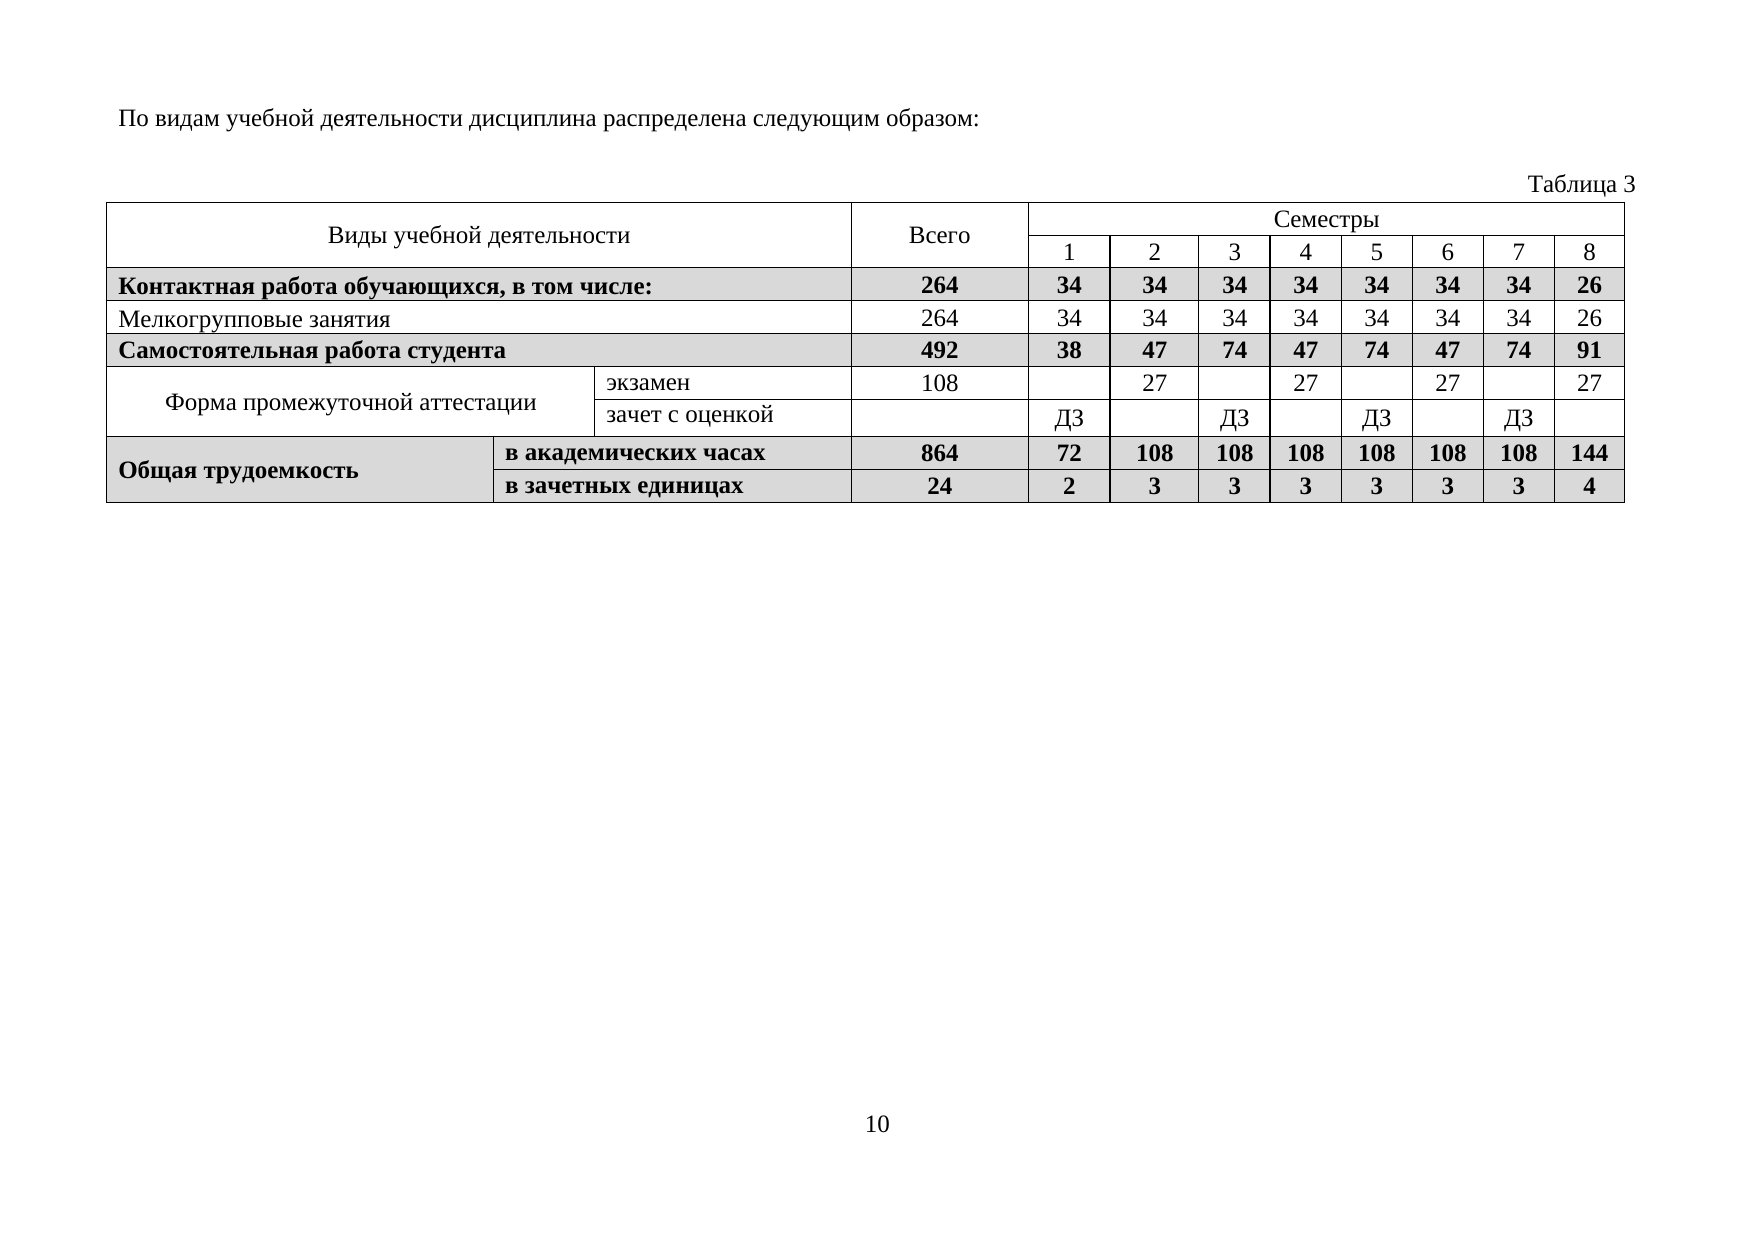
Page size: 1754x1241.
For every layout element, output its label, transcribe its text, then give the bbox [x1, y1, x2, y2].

table_header Всего [852, 203, 1028, 267]
table_cell 34 [1342, 301, 1412, 333]
table_cell 108 [1342, 437, 1412, 469]
table_cell [1029, 367, 1109, 398]
table_cell Общая трудоемкость [107, 437, 493, 502]
table_cell 38 [1029, 334, 1109, 366]
table_cell 26 [1555, 268, 1624, 300]
table_cell 264 [852, 268, 1028, 300]
table_cell Мелкогрупповые занятия [107, 301, 851, 333]
table_cell 72 [1029, 437, 1109, 469]
table_cell 27 [1413, 367, 1483, 398]
table_cell 47 [1111, 334, 1198, 366]
table_cell 34 [1111, 301, 1198, 333]
table_cell зачет с оценкой [595, 400, 851, 436]
table_cell 2 [1029, 470, 1109, 502]
table_cell [852, 400, 1028, 436]
table_cell 47 [1413, 334, 1483, 366]
text Таблица 3 [118, 169, 1636, 197]
table_cell 8 [1555, 236, 1624, 267]
table_cell 3 [1484, 470, 1554, 502]
table_cell 3 [1342, 470, 1412, 502]
table_cell 34 [1342, 268, 1412, 300]
text По видам учебной деятельности дисциплина распределена следующим образом: [118, 103, 1636, 131]
table_cell 34 [1413, 301, 1483, 333]
table_cell 5 [1342, 236, 1412, 267]
table_cell 34 [1199, 268, 1269, 300]
table_cell в зачетных единицах [494, 470, 851, 502]
table_cell ДЗ [1484, 400, 1554, 436]
table_cell 24 [852, 470, 1028, 502]
table_cell [1271, 400, 1341, 436]
table_cell 4 [1271, 236, 1341, 267]
table_cell 864 [852, 437, 1028, 469]
table_cell 108 [1199, 437, 1269, 469]
table_cell [1111, 400, 1198, 436]
table_cell 34 [1029, 268, 1109, 300]
table_cell ДЗ [1029, 400, 1109, 436]
table_cell 27 [1271, 367, 1341, 398]
table_cell 7 [1484, 236, 1554, 267]
table_cell 4 [1555, 470, 1624, 502]
table_cell 492 [852, 334, 1028, 366]
table_cell 27 [1555, 367, 1624, 398]
table_cell 3 [1413, 470, 1483, 502]
table_cell Самостоятельная работа студента [107, 334, 851, 366]
table_cell 34 [1271, 301, 1341, 333]
table_cell ДЗ [1342, 400, 1412, 436]
table_cell 144 [1555, 437, 1624, 469]
table_cell 6 [1413, 236, 1483, 267]
table_cell 74 [1342, 334, 1412, 366]
table_cell 27 [1111, 367, 1198, 398]
table_cell 1 [1029, 236, 1109, 267]
table_cell Форма промежуточной аттестации [107, 367, 594, 436]
table_cell 108 [1111, 437, 1198, 469]
table_cell 91 [1555, 334, 1624, 366]
table_cell 3 [1271, 470, 1341, 502]
table_cell [1413, 400, 1483, 436]
table_cell [1555, 400, 1624, 436]
table_cell [1484, 367, 1554, 398]
table_cell 34 [1111, 268, 1198, 300]
table_cell 108 [1413, 437, 1483, 469]
table_cell 2 [1111, 236, 1198, 267]
table_cell 74 [1484, 334, 1554, 366]
table_cell 108 [1484, 437, 1554, 469]
table_cell в академических часах [494, 437, 851, 469]
table_cell Контактная работа обучающихся, в том числе: [107, 268, 851, 300]
table_cell [1199, 367, 1269, 398]
table_cell 108 [852, 367, 1028, 398]
table_cell 34 [1484, 301, 1554, 333]
table_cell 108 [1271, 437, 1341, 469]
table_cell экзамен [595, 367, 851, 398]
table_cell 34 [1271, 268, 1341, 300]
table_cell 3 [1111, 470, 1198, 502]
table_cell 3 [1199, 236, 1269, 267]
table_header Виды учебной деятельности [107, 203, 851, 267]
table_cell 74 [1199, 334, 1269, 366]
table_cell 264 [852, 301, 1028, 333]
table_cell 34 [1484, 268, 1554, 300]
table_cell 34 [1413, 268, 1483, 300]
table_cell 26 [1555, 301, 1624, 333]
table_cell 34 [1029, 301, 1109, 333]
table_cell ДЗ [1199, 400, 1269, 436]
table_cell 34 [1199, 301, 1269, 333]
table_header Семестры [1029, 203, 1624, 234]
table_cell 47 [1271, 334, 1341, 366]
table_cell 3 [1199, 470, 1269, 502]
table_cell [1342, 367, 1412, 398]
